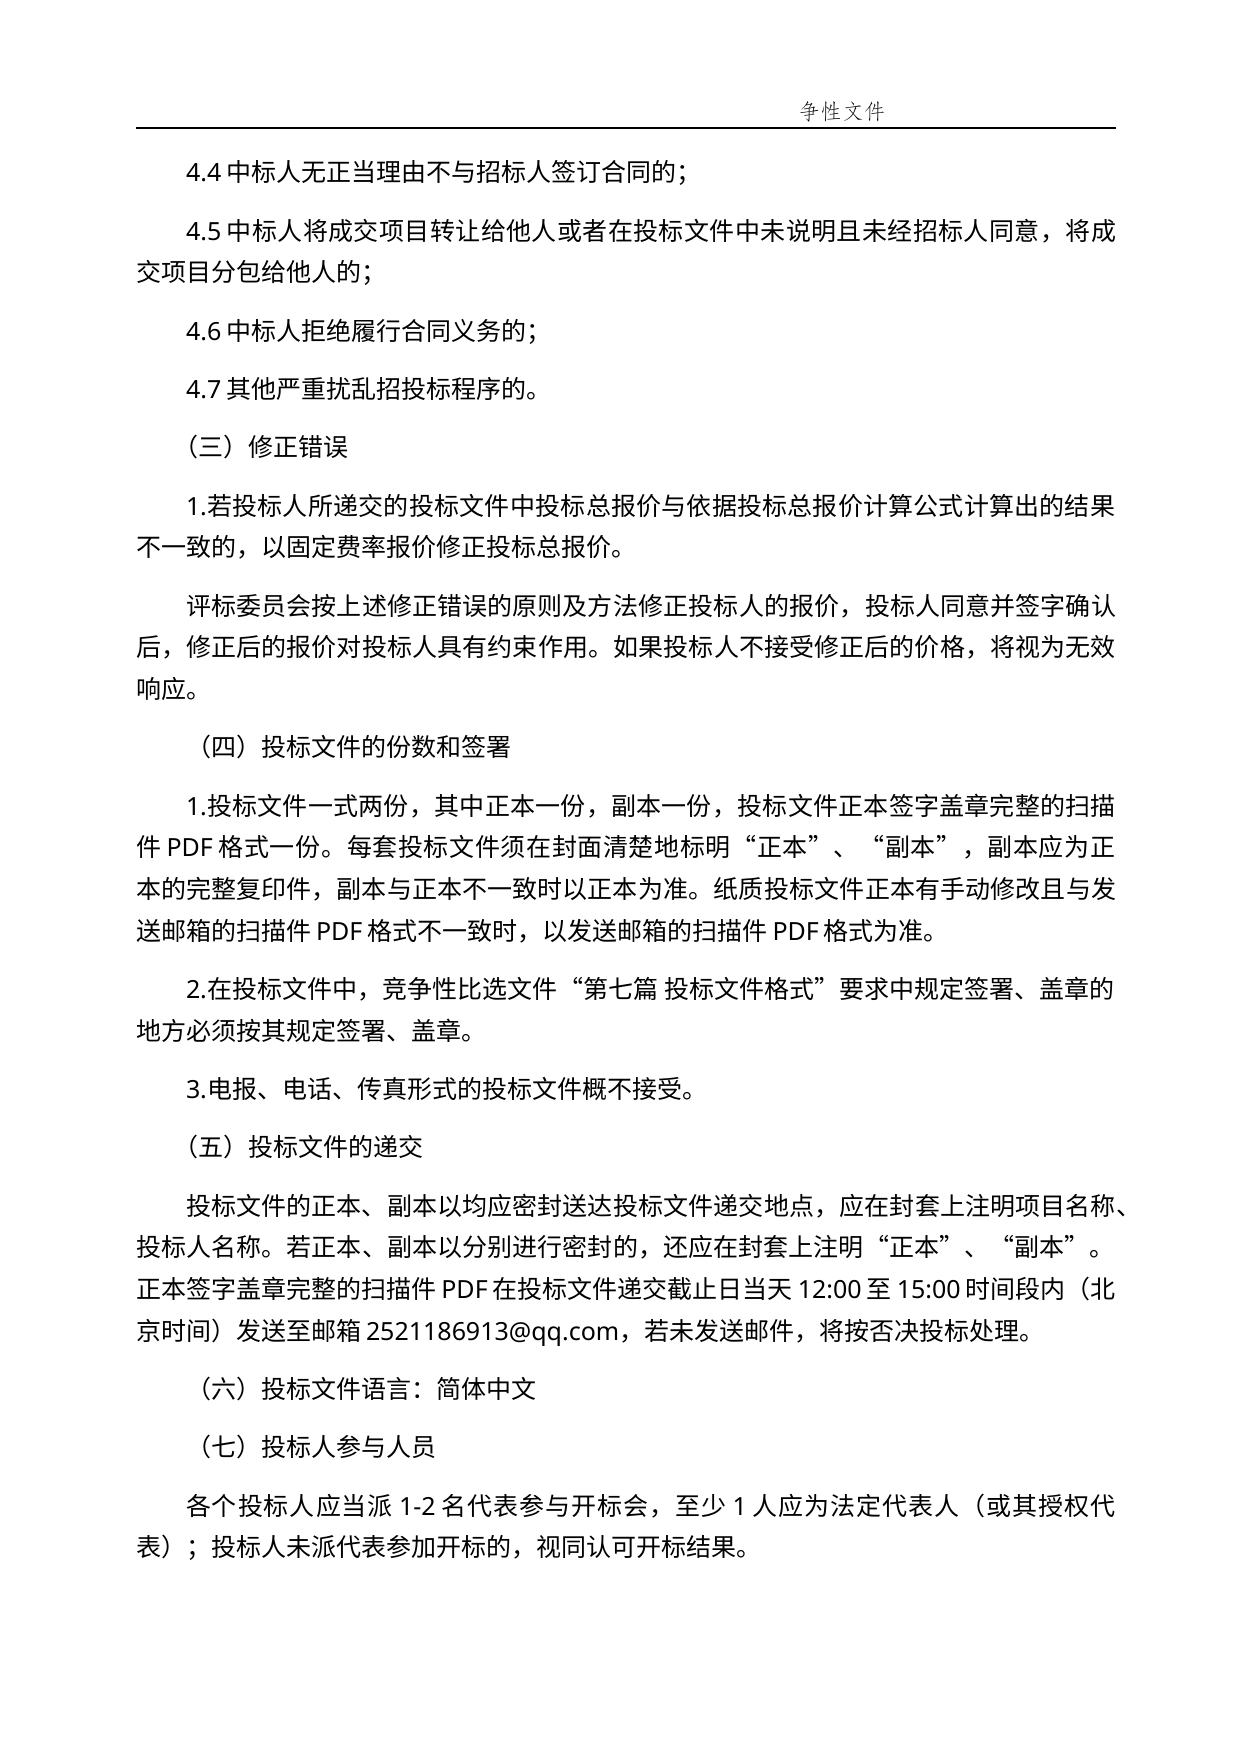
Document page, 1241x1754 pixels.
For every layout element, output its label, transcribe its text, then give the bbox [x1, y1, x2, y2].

text 4.7其他严重扰乱招投标程序的。 [136, 365, 1116, 407]
text 3.电报、电话、传真形式的投标文件概不接受。 [136, 1065, 1116, 1107]
text 评标委员会按上述修正错误的原则及方法修正投标人的报价，投标人同意并签字确认后，修正后的报价对投标人具有约束作用。如果投标人不接受修正后的价格，将视为无效响应。 [136, 582, 1116, 707]
text 各个投标人应当派1-2名代表参与开标会，至少1人应为法定代表人（或其授权代表）；投标人未派代表参加开标的，视同认可开标结果。 [136, 1482, 1116, 1565]
text （七）投标人参与人员 [136, 1423, 1116, 1465]
text 4.5中标人将成交项目转让给他人或者在投标文件中未说明且未经招标人同意，将成交项目分包给他人的； [136, 207, 1116, 290]
text 1.投标文件一式两份，其中正本一份，副本一份，投标文件正本签字盖章完整的扫描件PDF格式一份。每套投标文件须在封面清楚地标明“正本”、“副本”，副本应为正本的完整复印件，副本与正本不一致时以正本为准。纸质投标文件正本有手动修改且与发送邮箱的扫描件PDF格式不一致时，以发送邮箱的扫描件PDF格式为准。 [136, 782, 1116, 948]
text （三）修正错误 [136, 423, 1116, 465]
text 4.4中标人无正当理由不与招标人签订合同的； [136, 148, 1116, 190]
text （四）投标文件的份数和签署 [136, 723, 1116, 765]
text 1.若投标人所递交的投标文件中投标总报价与依据投标总报价计算公式计算出的结果不一致的，以固定费率报价修正投标总报价。 [136, 482, 1116, 565]
text （五）投标文件的递交 [136, 1123, 1116, 1165]
text （六）投标文件语言：简体中文 [136, 1365, 1116, 1407]
text 2.在投标文件中，竞争性比选文件“第七篇 投标文件格式”要求中规定签署、盖章的地方必须按其规定签署、盖章。 [136, 965, 1116, 1048]
text 投标文件的正本、副本以均应密封送达投标文件递交地点，应在封套上注明项目名称、投标人名称。若正本、副本以分别进行密封的，还应在封套上注明“正本”、“副本”。正本签字盖章完整的扫描件PDF在投标文件递交截止日当天12:00至15:00时间段内（北京时间）发送至邮箱2521186913@qq.com，若未发送邮件，将按否决投标处理。 [136, 1182, 1116, 1348]
text 4.6中标人拒绝履行合同义务的； [136, 307, 1116, 348]
